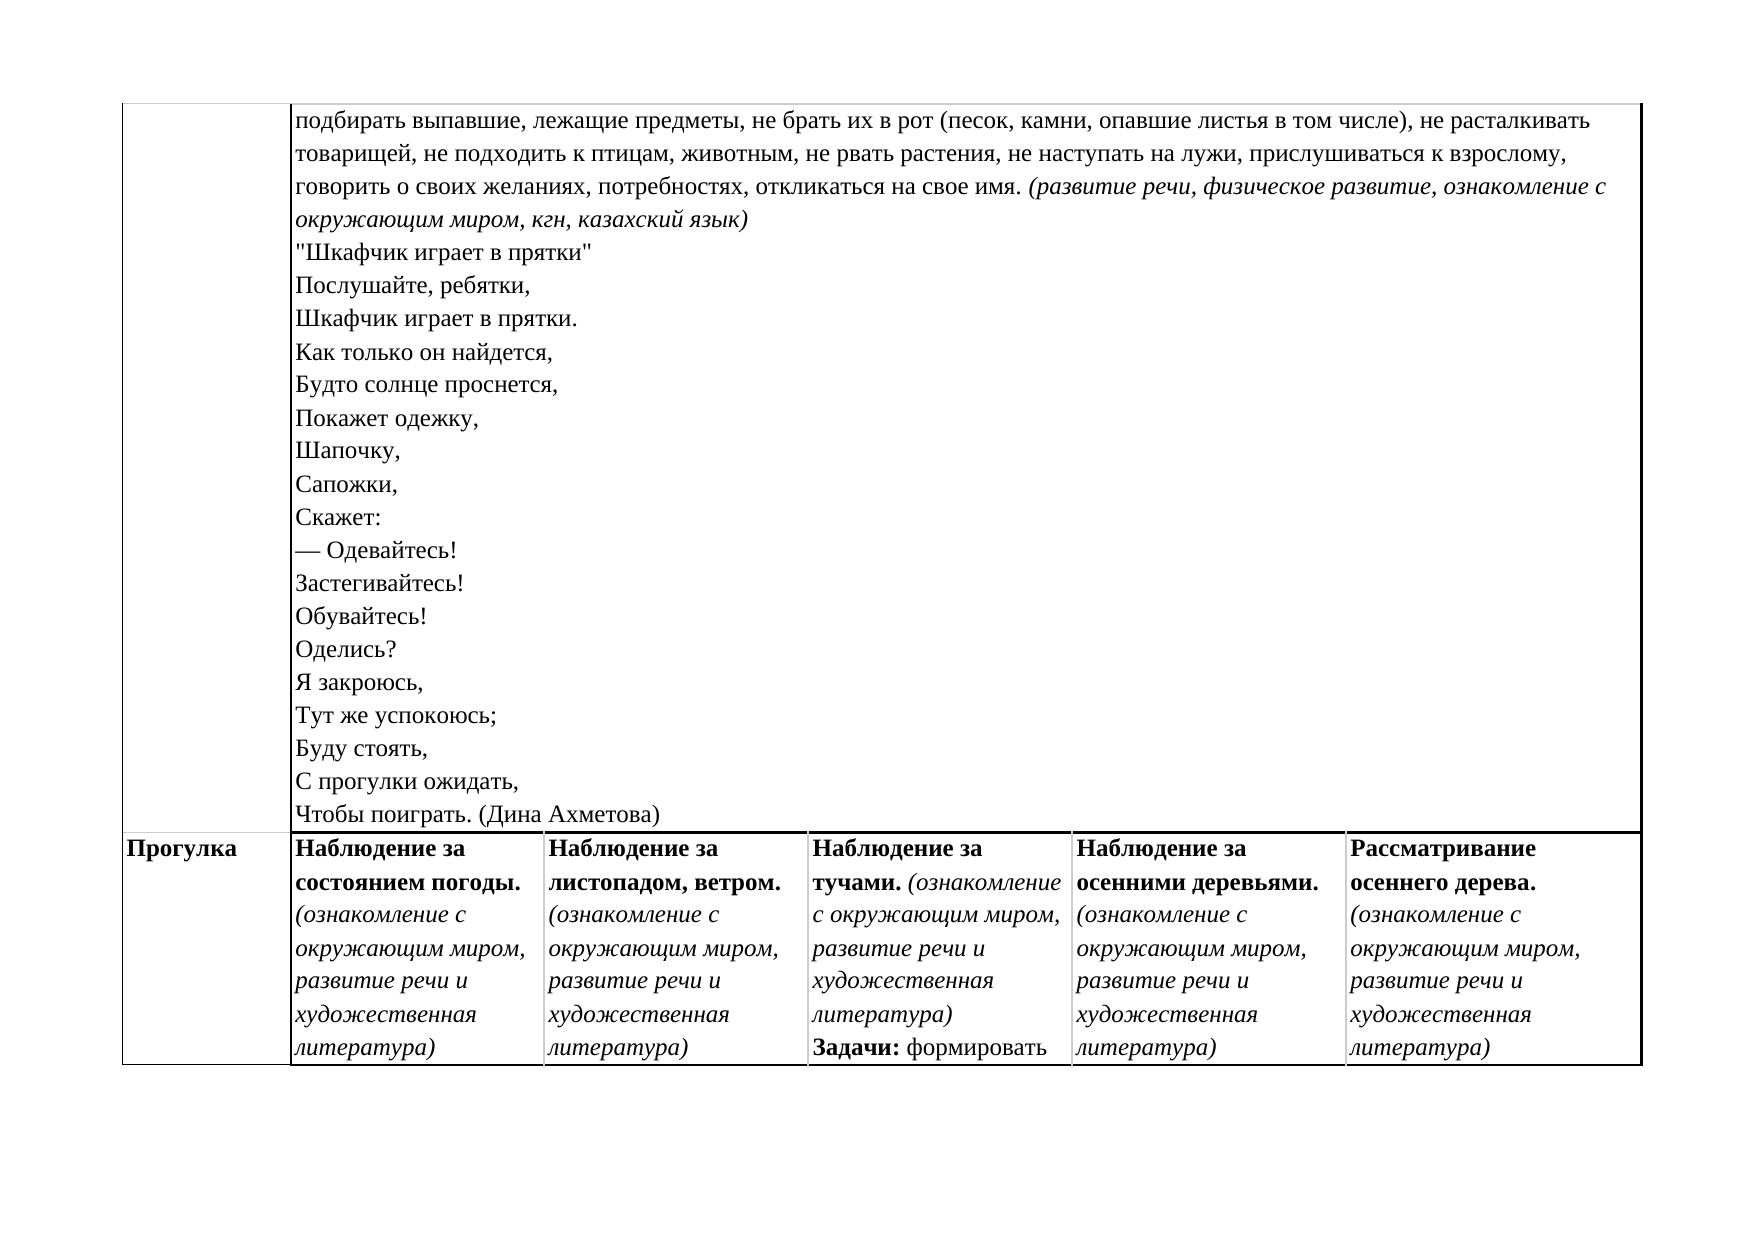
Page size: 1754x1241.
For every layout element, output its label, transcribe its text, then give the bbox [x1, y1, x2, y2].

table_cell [123, 104, 290, 831]
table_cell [809, 834, 1071, 1064]
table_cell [1347, 834, 1640, 1064]
table_cell Прогулка [123, 833, 290, 1064]
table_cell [292, 105, 1640, 831]
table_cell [292, 834, 543, 1064]
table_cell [1073, 834, 1345, 1064]
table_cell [545, 834, 807, 1064]
